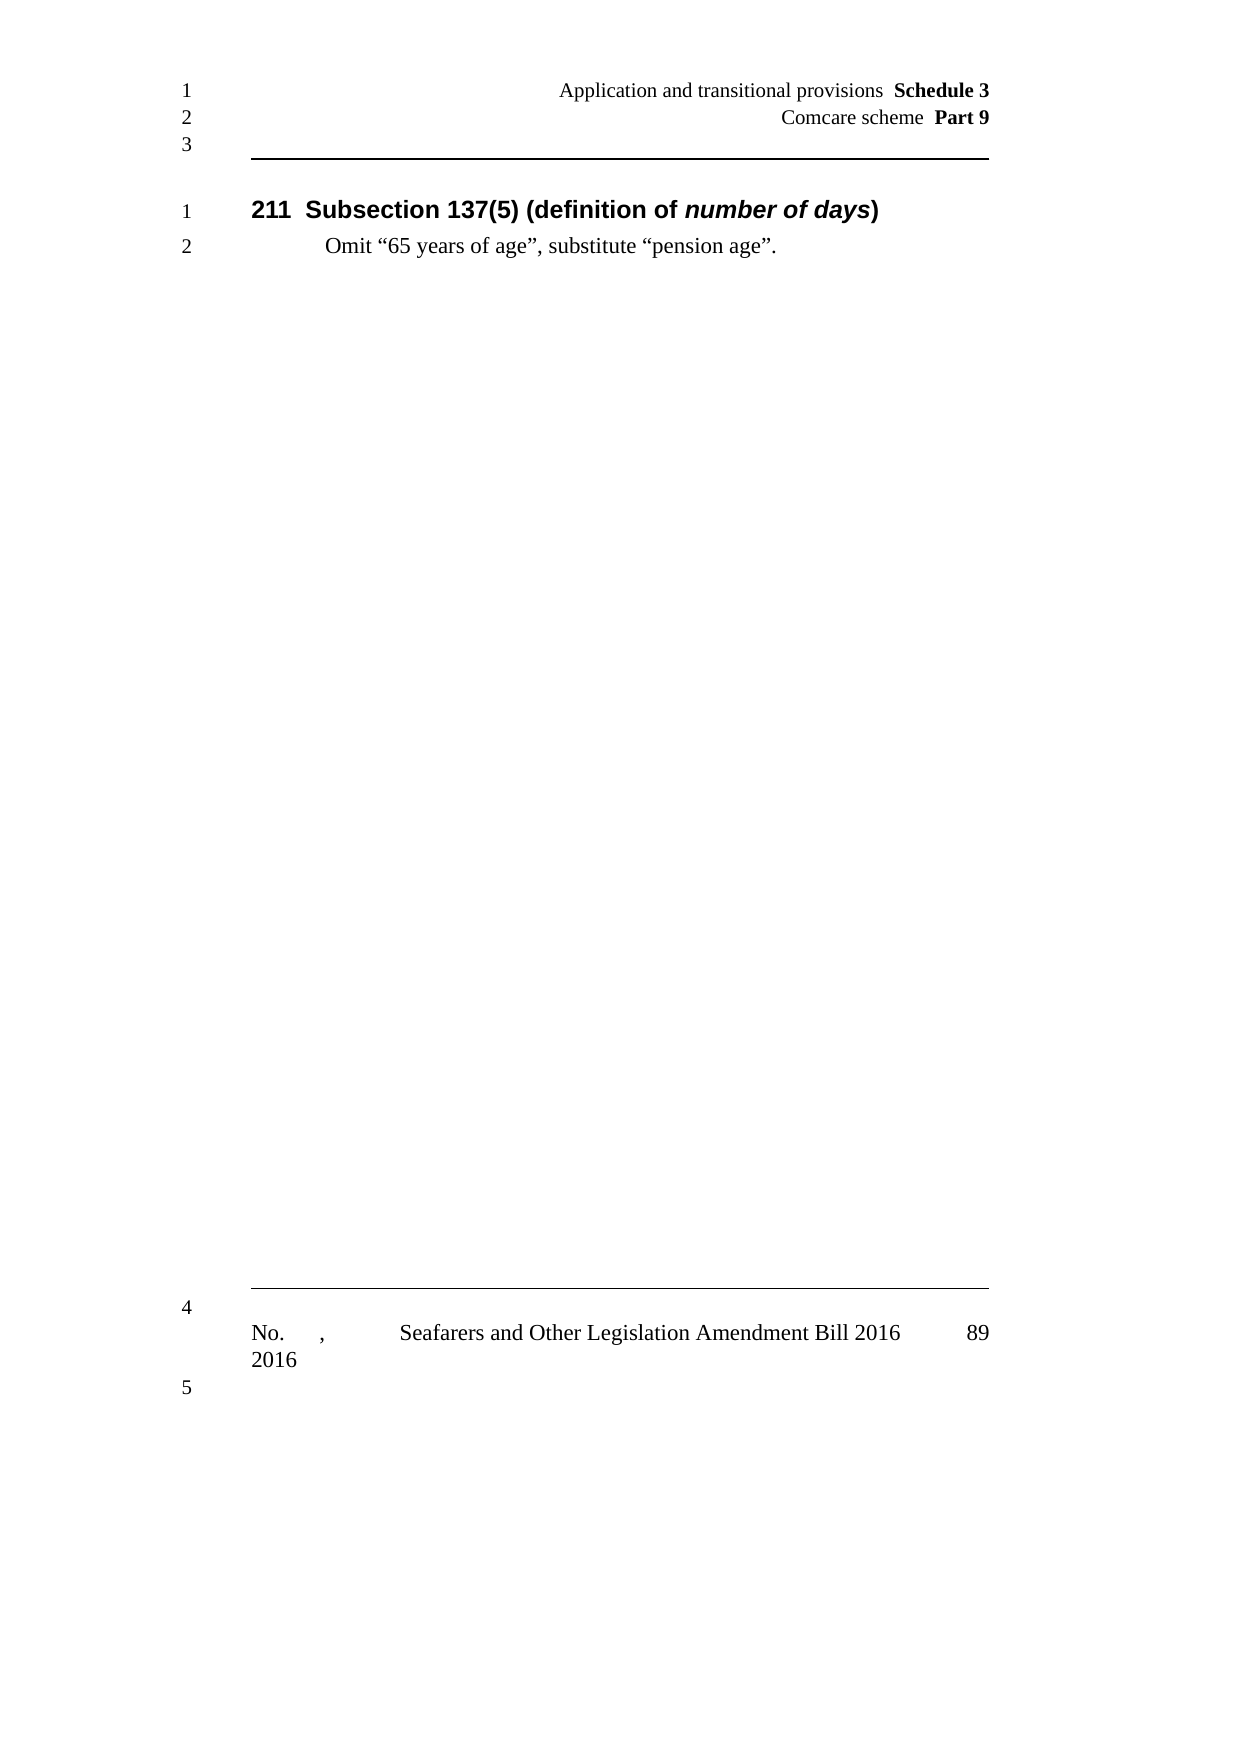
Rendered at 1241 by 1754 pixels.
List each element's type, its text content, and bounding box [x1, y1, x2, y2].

text 211 Subsection 137(5) (definition of number of days) [251, 195, 989, 224]
text Omit “65 years of age”, substitute “pension age”. [325, 232, 989, 258]
